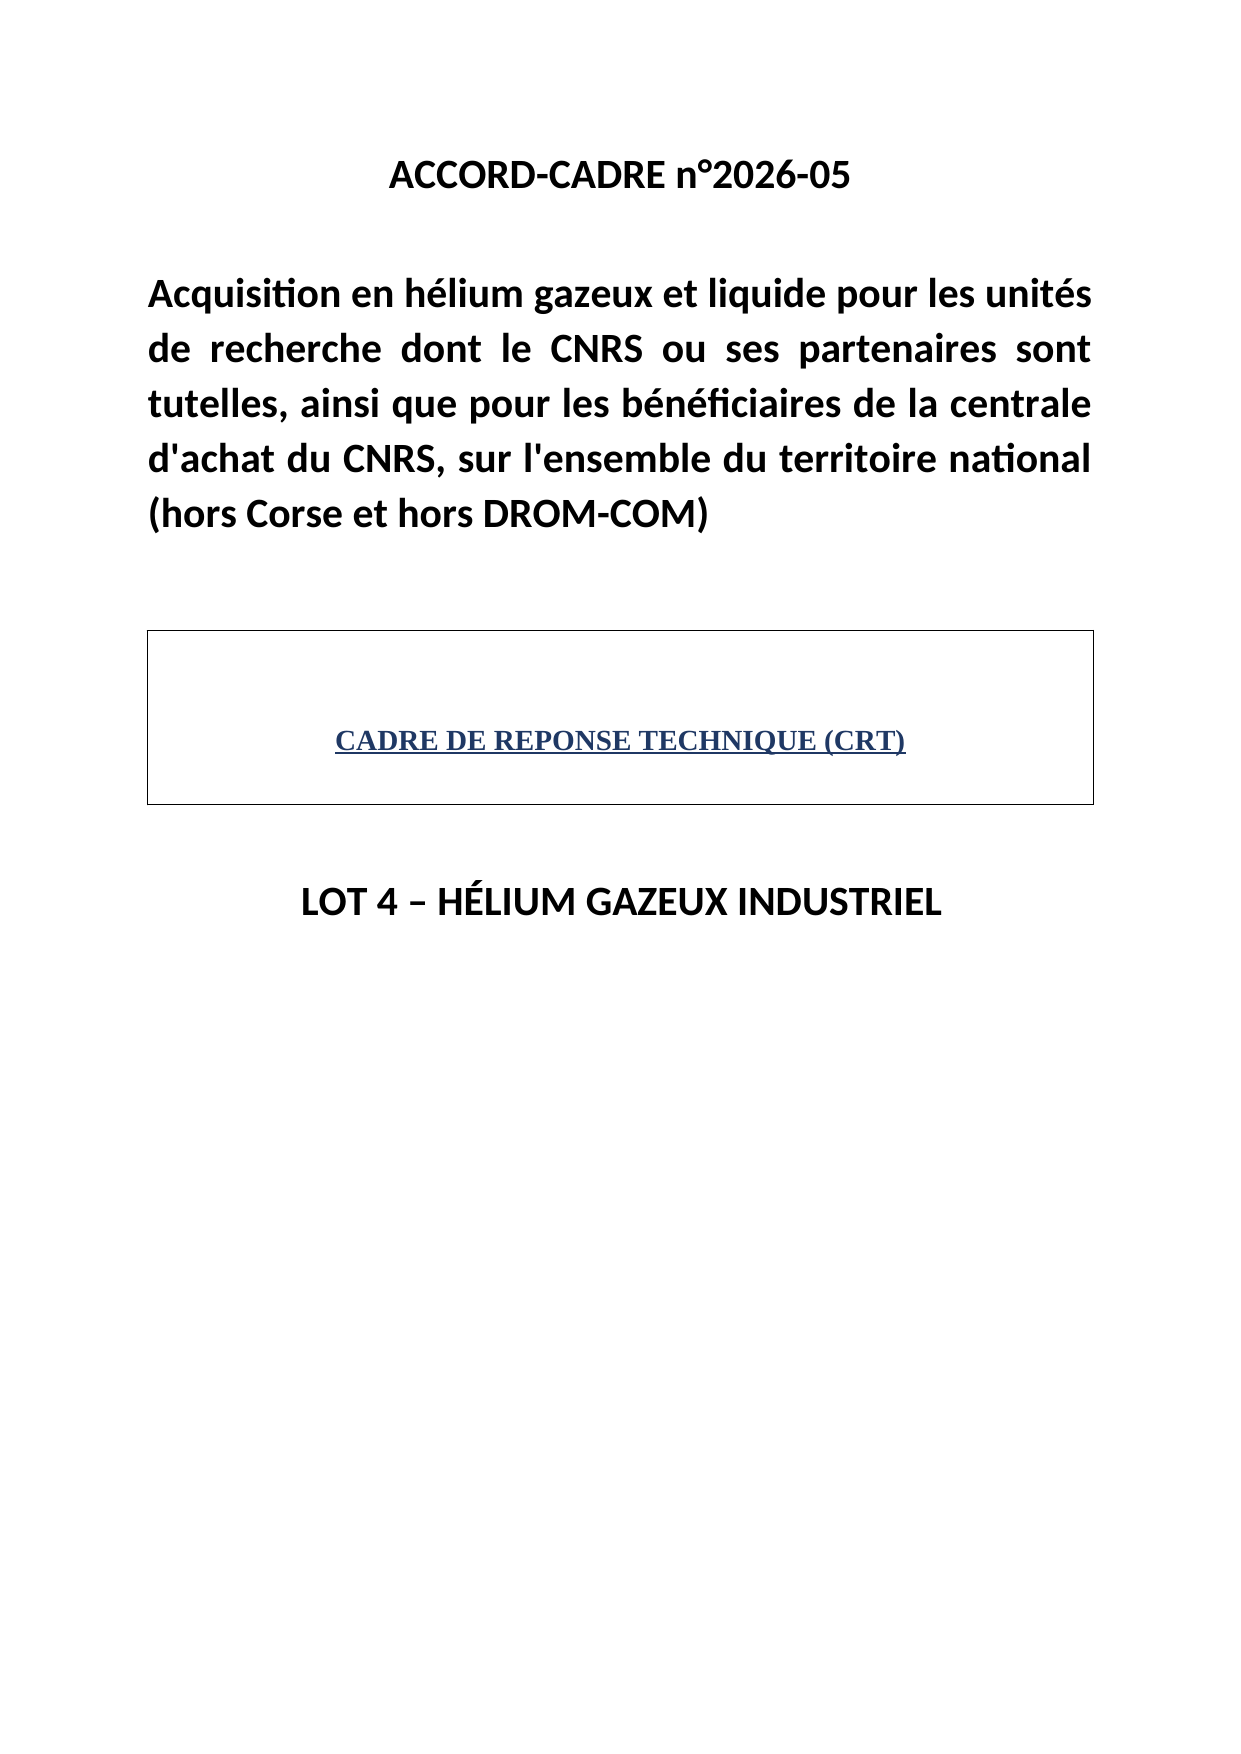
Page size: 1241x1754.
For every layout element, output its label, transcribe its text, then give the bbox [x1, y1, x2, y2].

text Acquisition en hélium gazeux et liquide pour les unités de recherche dont le CNRS ou ses partenaires sont tutelles, ainsi que pour les bénéficiaires de la centrale d'achat du CNRS, sur l'ensemble du territoire national (hors Corse et hors DROM-COM) [148, 267, 1093, 537]
text LOT 4 – HÉLIUM GAZEUX INDUSTRIEL [148, 875, 1096, 926]
text ACCORD-CADRE n°2026-05 [148, 148, 1093, 198]
text CADRE DE REPONSE TECHNIQUE (CRT) [148, 720, 1093, 757]
